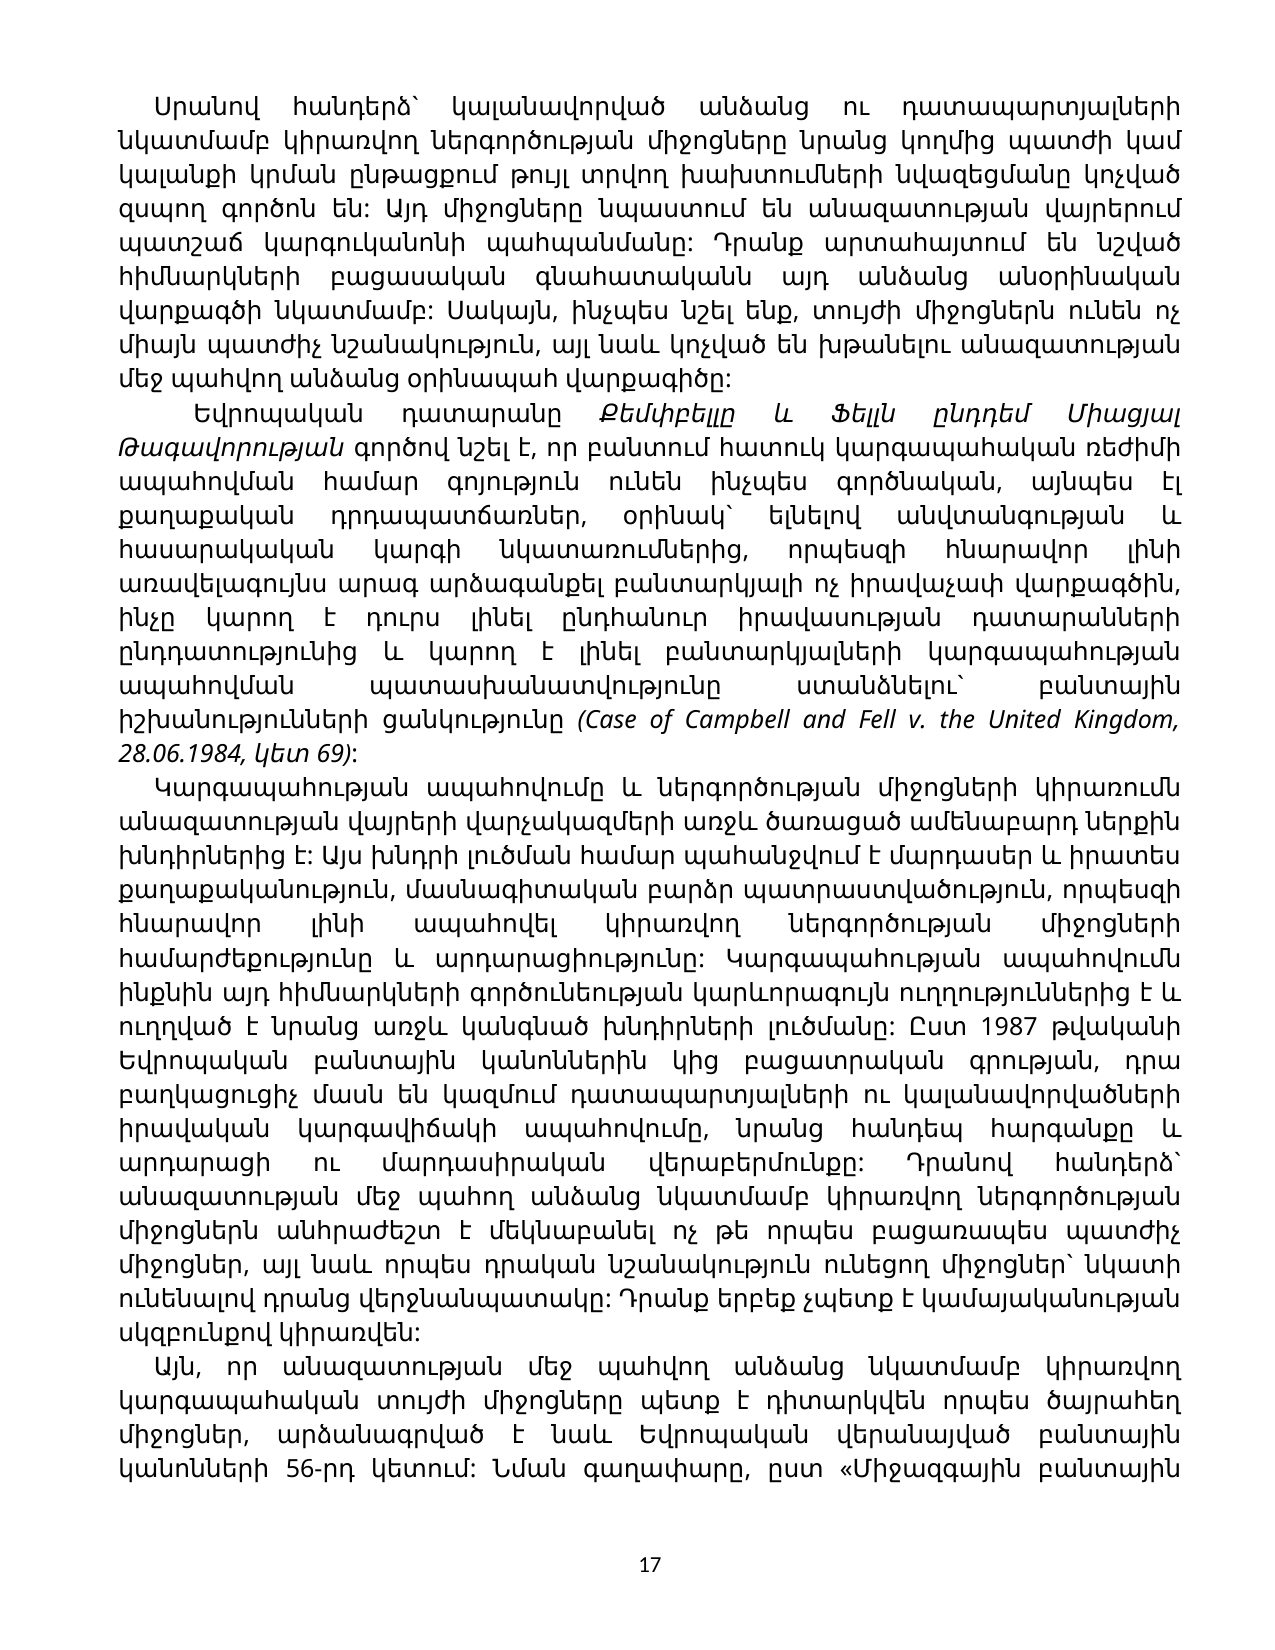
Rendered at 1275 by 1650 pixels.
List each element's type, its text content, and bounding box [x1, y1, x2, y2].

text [118, 1349, 1181, 1485]
text Կարգապահության ապահովումը և ներգործության միջոցների կիրառումն անազատության վայրերի վարչակազմերի առջև ծառացած ամենաբարդ ներքին խնդիրներից է: Այս խնդրի լուծման համար պահանջվում է մարդասեր և իրատես քաղաքականություն, մասնագիտական բարձր պատրաստվածություն, որպեսզի հնարավոր լինի ապահովել կիրառվող ներգործության միջոցների համարժեքությունը և արդարացիությունը: Կարգապահության ապահովումն ինքնին այդ հիմնարկների գործունեության կարևորագույն ուղղություններից է և ուղղված է նրանց առջև կանգնած խնդիրների լուծմանը: Ըստ 1987 թվականի Եվրոպական բանտային կանոններին կից բացատրական գրության, դրա բաղկացուցիչ մասն են կազմում դատապարտյալների ու կալանավորվածների իրավական կարգավիճակի ապահովումը, նրանց հանդեպ հարգանքը և արդարացի ու մարդասիրական վերաբերմունքը: Դրանով հանդերձ` անազատության մեջ պահող անձանց նկատմամբ կիրառվող ներգործության միջոցներն անհրաժեշտ է մեկնաբանել ոչ թե որպես բացառապես պատժիչ միջոցներ, այլ նաև որպես դրական նշանակություն ունեցող միջոցներ` նկատի ունենալով դրանց վերջնանպատակը: Դրանք երբեք չպետք է կամայականության սկզբունքով կիրառվեն: [118, 770, 1181, 1349]
text Եվրոպական դատարանը Քեմփբելլը և Ֆելլն ընդդեմ Միացյալ Թագավորության գործով նշել է, որ բանտում հատուկ կարգապահական ռեժիմի ապահովման համար գոյություն ունեն ինչպես գործնական, այնպես էլ քաղաքական դրդապատճառներ, օրինակ` ելնելով անվտանգության և հասարակական կարգի նկատառումներից, որպեսզի հնարավոր լինի առավելագույնս արագ արձագանքել բանտարկյալի ոչ իրավաչափ վարքագծին, ինչը կարող է դուրս լինել ընդհանուր իրավասության դատարանների ընդդատությունից և կարող է լինել բանտարկյալների կարգապահության ապահովման պատասխանատվությունը ստանձնելու` բանտային իշխանությունների ցանկությունը (Case of Campbell and Fell v. the United Kingdom, 28.06.1984, կետ 69): [118, 395, 1181, 770]
text Սրանով հանդերձ` կալանավորված անձանց ու դատապարտյալների նկատմամբ կիրառվող ներգործության միջոցները նրանց կողմից պատժի կամ կալանքի կրման ընթացքում թույլ տրվող խախտումների նվազեցմանը կոչված զսպող գործոն են: Այդ միջոցները նպաստում են անազատության վայրերում պատշաճ կարգուկանոնի պահպանմանը: Դրանք արտահայտում են նշված հիմնարկների բացասական գնահատականն այդ անձանց անօրինական վարքագծի նկատմամբ: Սակայն, ինչպես նշել ենք, տույժի միջոցներն ունեն ոչ միայն պատժիչ նշանակություն, այլ նաև կոչված են խթանելու անազատության մեջ պահվող անձանց օրինապահ վարքագիծը: [118, 89, 1181, 395]
